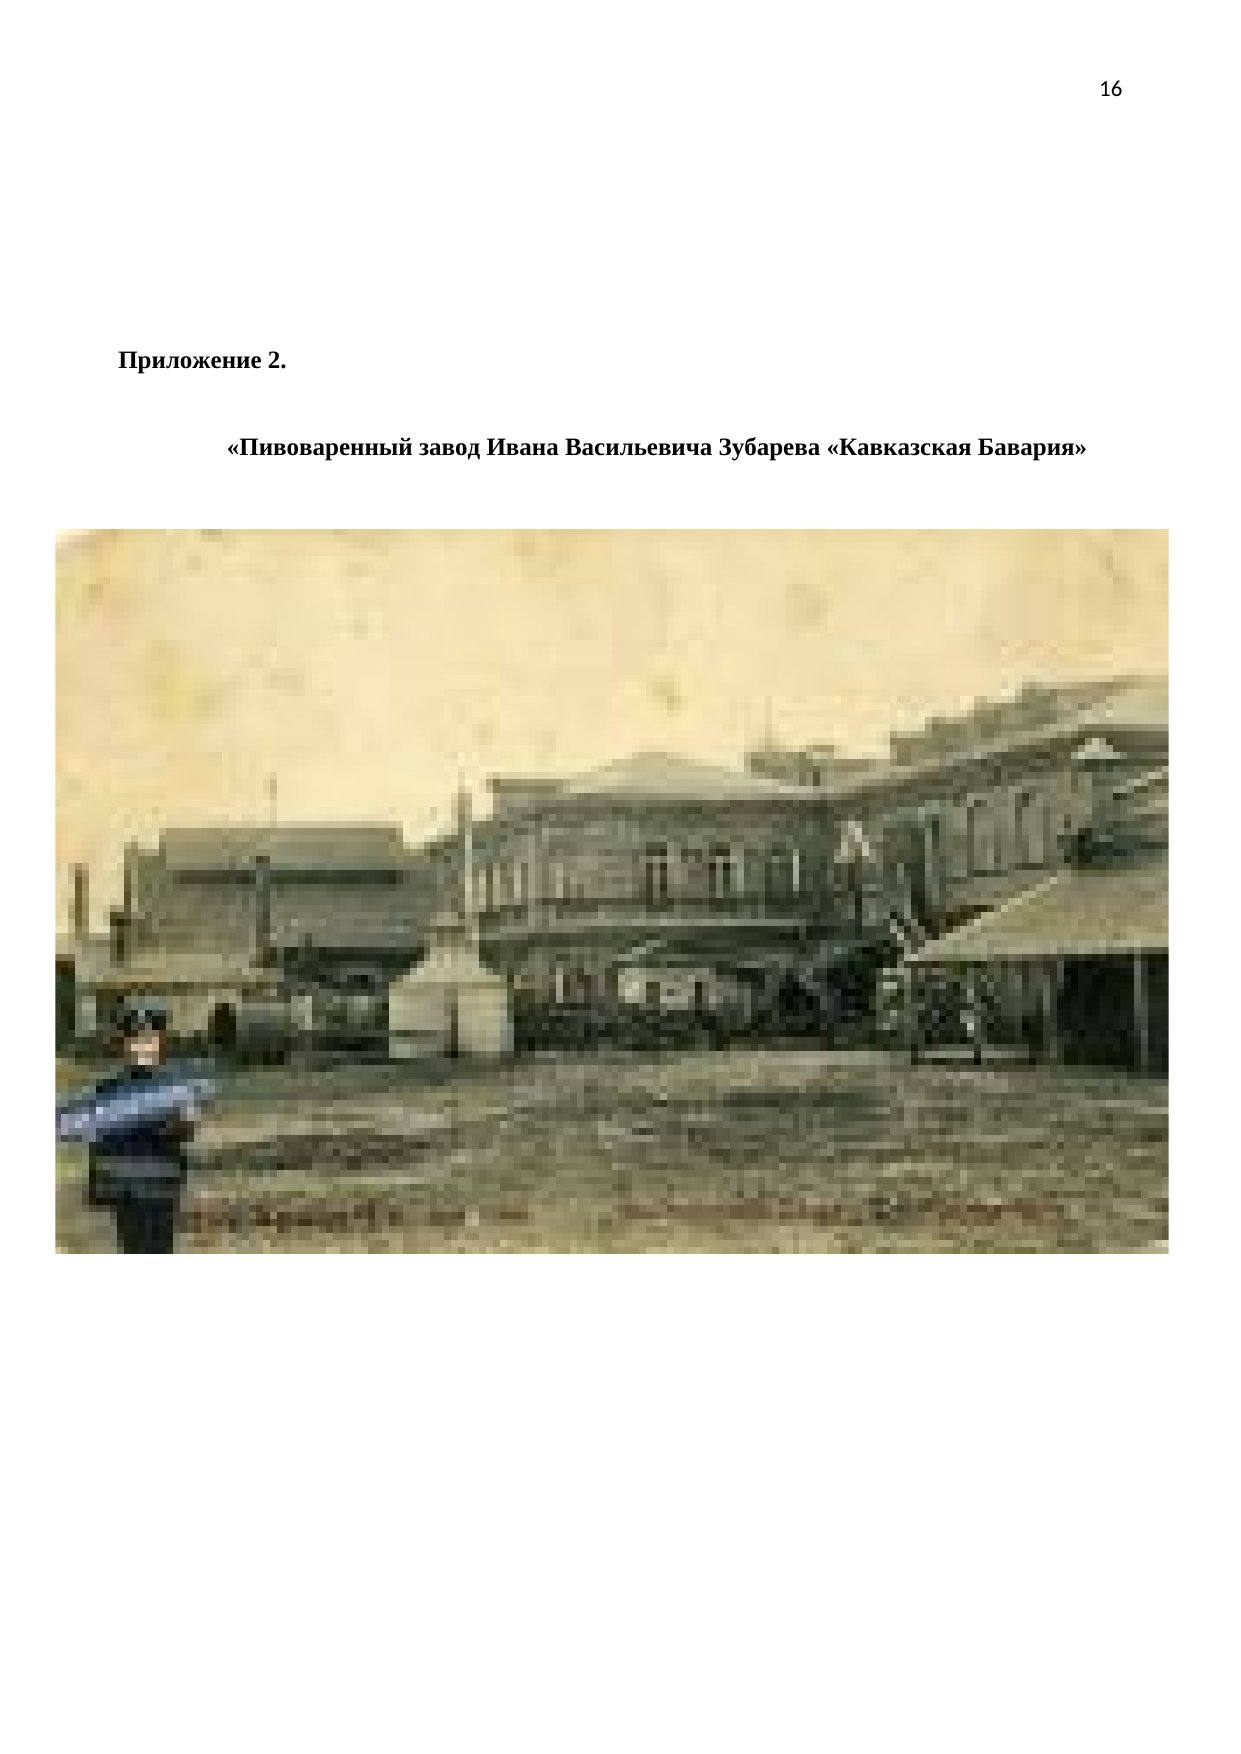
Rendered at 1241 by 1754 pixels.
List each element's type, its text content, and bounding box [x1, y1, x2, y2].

picture [55, 529, 1169, 1254]
text «Пивоваренный завод Ивана Васильевича Зубарева «Кавказская Бавария» [118, 432, 1122, 461]
text Приложение 2. [118, 346, 1122, 374]
